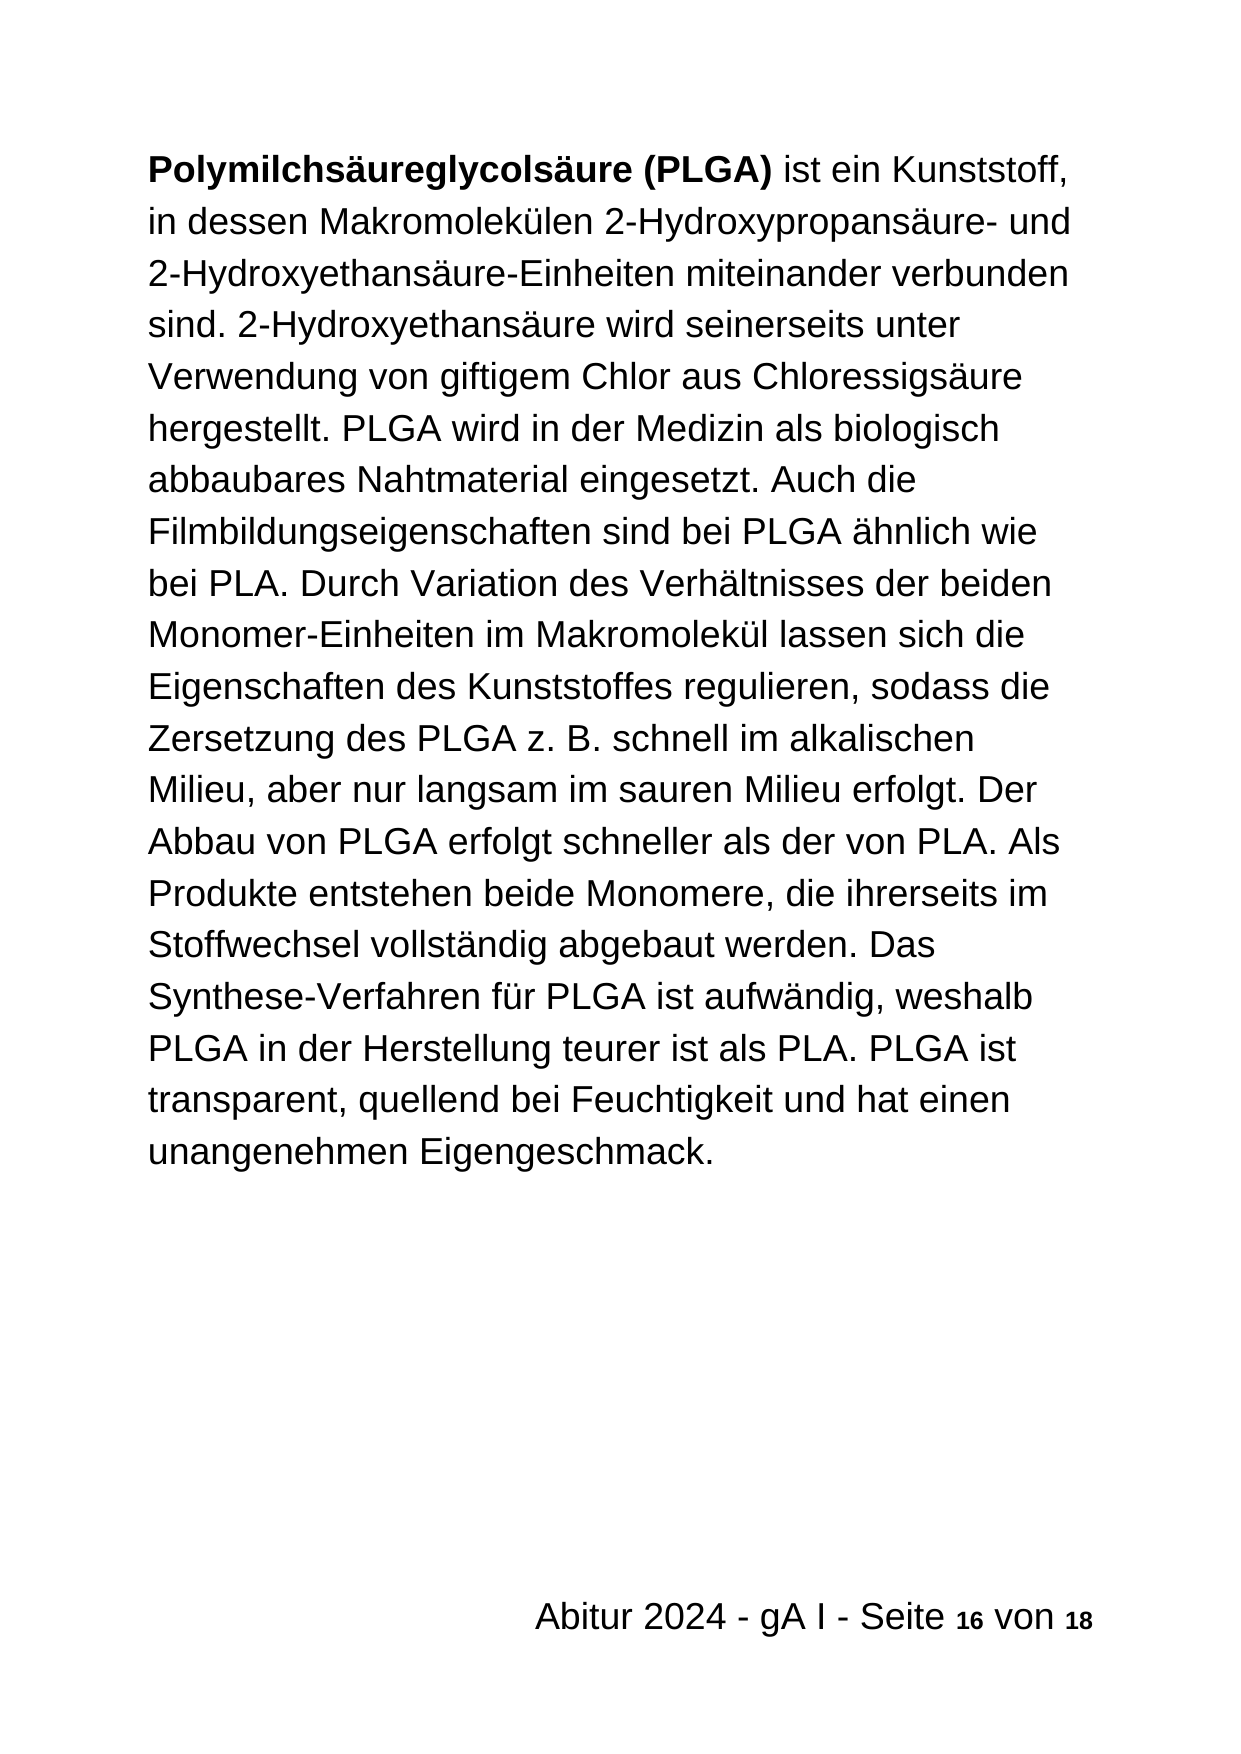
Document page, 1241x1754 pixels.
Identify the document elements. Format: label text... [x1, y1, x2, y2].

text Polymilchsäureglycolsäure (PLGA) ist ein Kunststoff, in dessen Makromolekülen 2-Hydroxypropansäure- und 2-Hydroxyethansäure-Einheiten miteinander verbunden sind. 2-Hydroxyethansäure wird seinerseits unter Verwendung von giftigem Chlor aus Chloressigsäure hergestellt. PLGA wird in der Medizin als biologisch abbaubares Nahtmaterial eingesetzt. Auch die Filmbildungseigenschaften sind bei PLGA ähnlich wie bei PLA. Durch Variation des Verhältnisses der beiden Monomer-Einheiten im Makromolekül lassen sich die Eigenschaften des Kunststoffes regulieren, sodass die Zersetzung des PLGA z. B. schnell im alkalischen Milieu, aber nur langsam im sauren Milieu erfolgt. Der Abbau von PLGA erfolgt schneller als der von PLA. Als Produkte entstehen beide Monomere, die ihrerseits im Stoffwechsel vollständig abgebaut werden. Das Synthese-Verfahren für PLGA ist aufwändig, weshalb PLGA in der Herstellung teurer ist als PLA. PLGA ist transparent, quellend bei Feuchtigkeit und hat einen unangenehmen Eigengeschmack. [148, 148, 1093, 1172]
